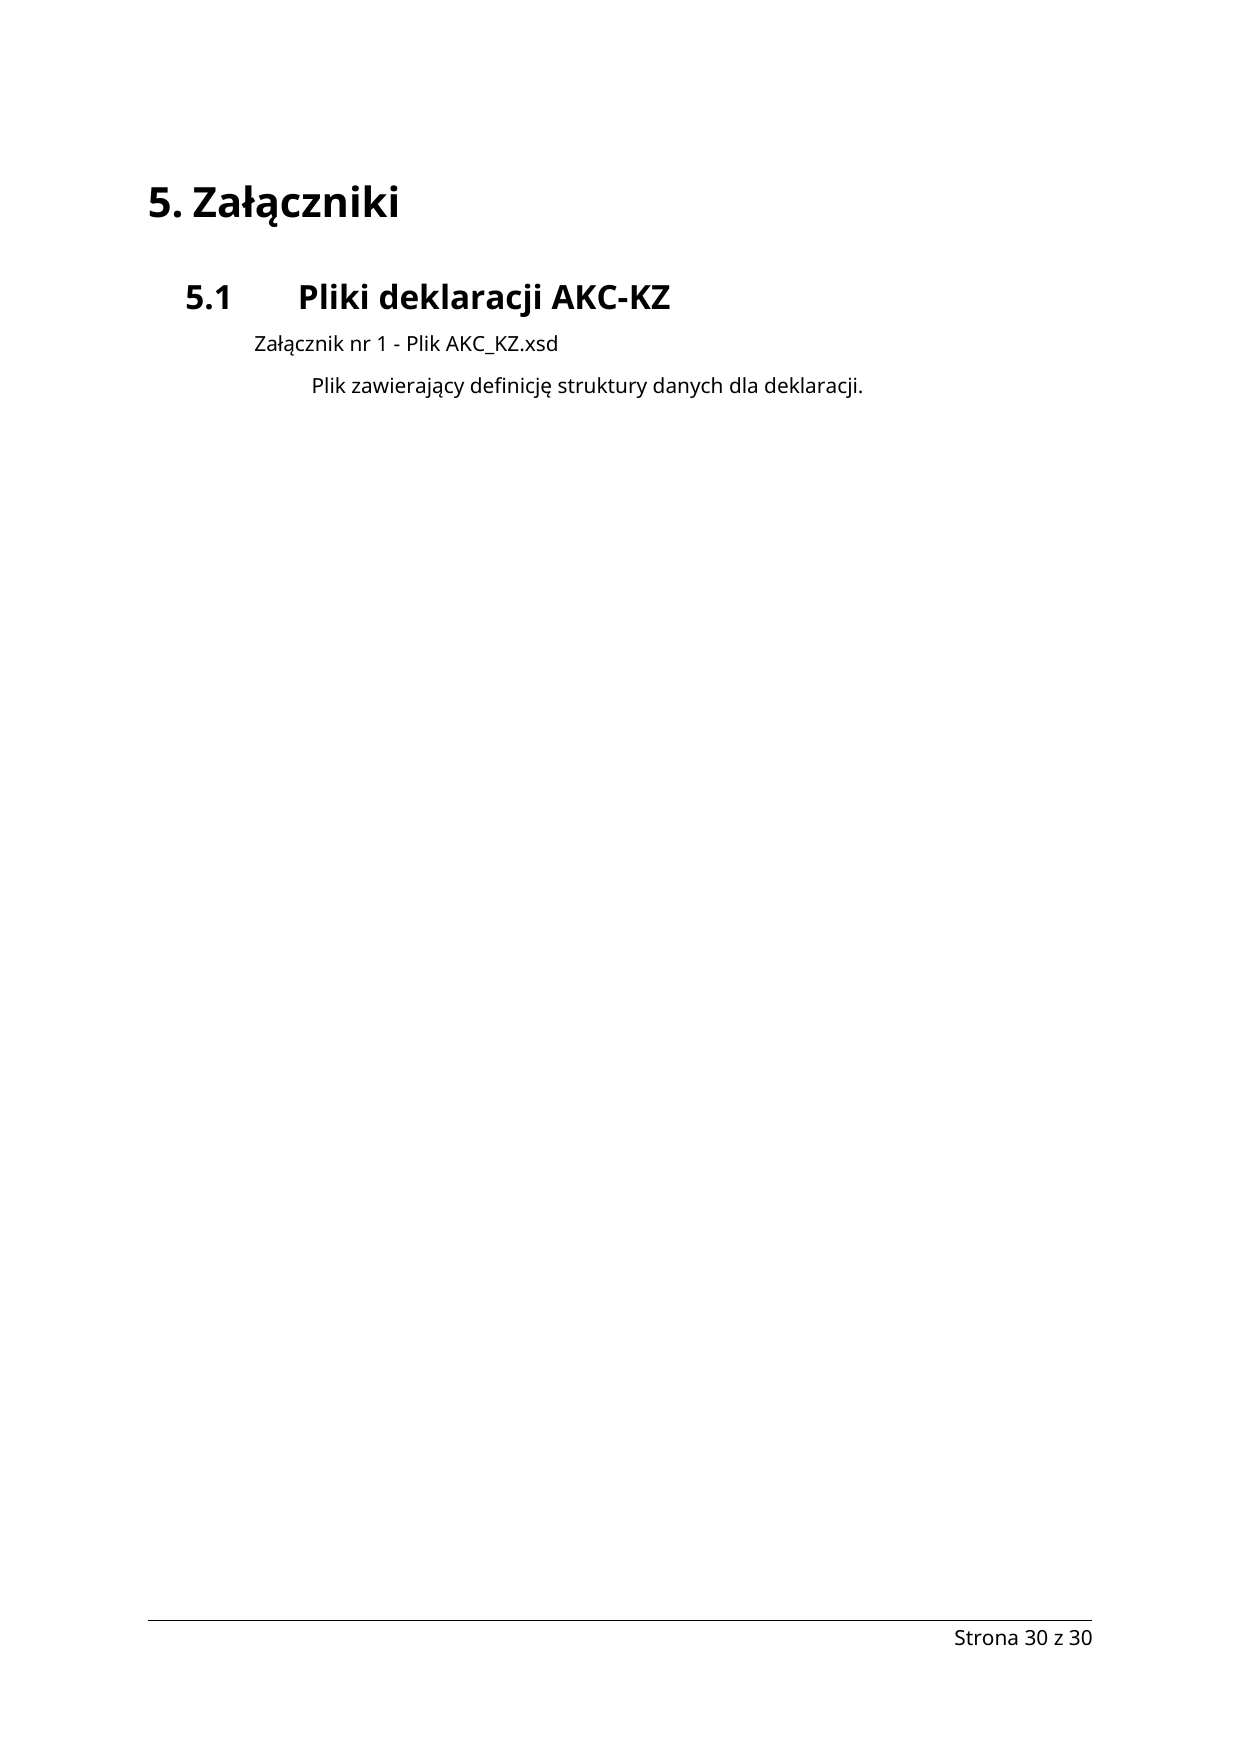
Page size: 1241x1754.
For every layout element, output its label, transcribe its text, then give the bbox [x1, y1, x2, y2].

text Plik zawierający definicję struktury danych dla deklaracji. [236, 371, 1092, 400]
text Załącznik nr 1 - Plik AKC_KZ.xsd [179, 329, 1092, 357]
subtitle Pliki deklaracji AKC-KZ [185, 283, 1092, 316]
subtitle Załączniki [148, 173, 1092, 229]
